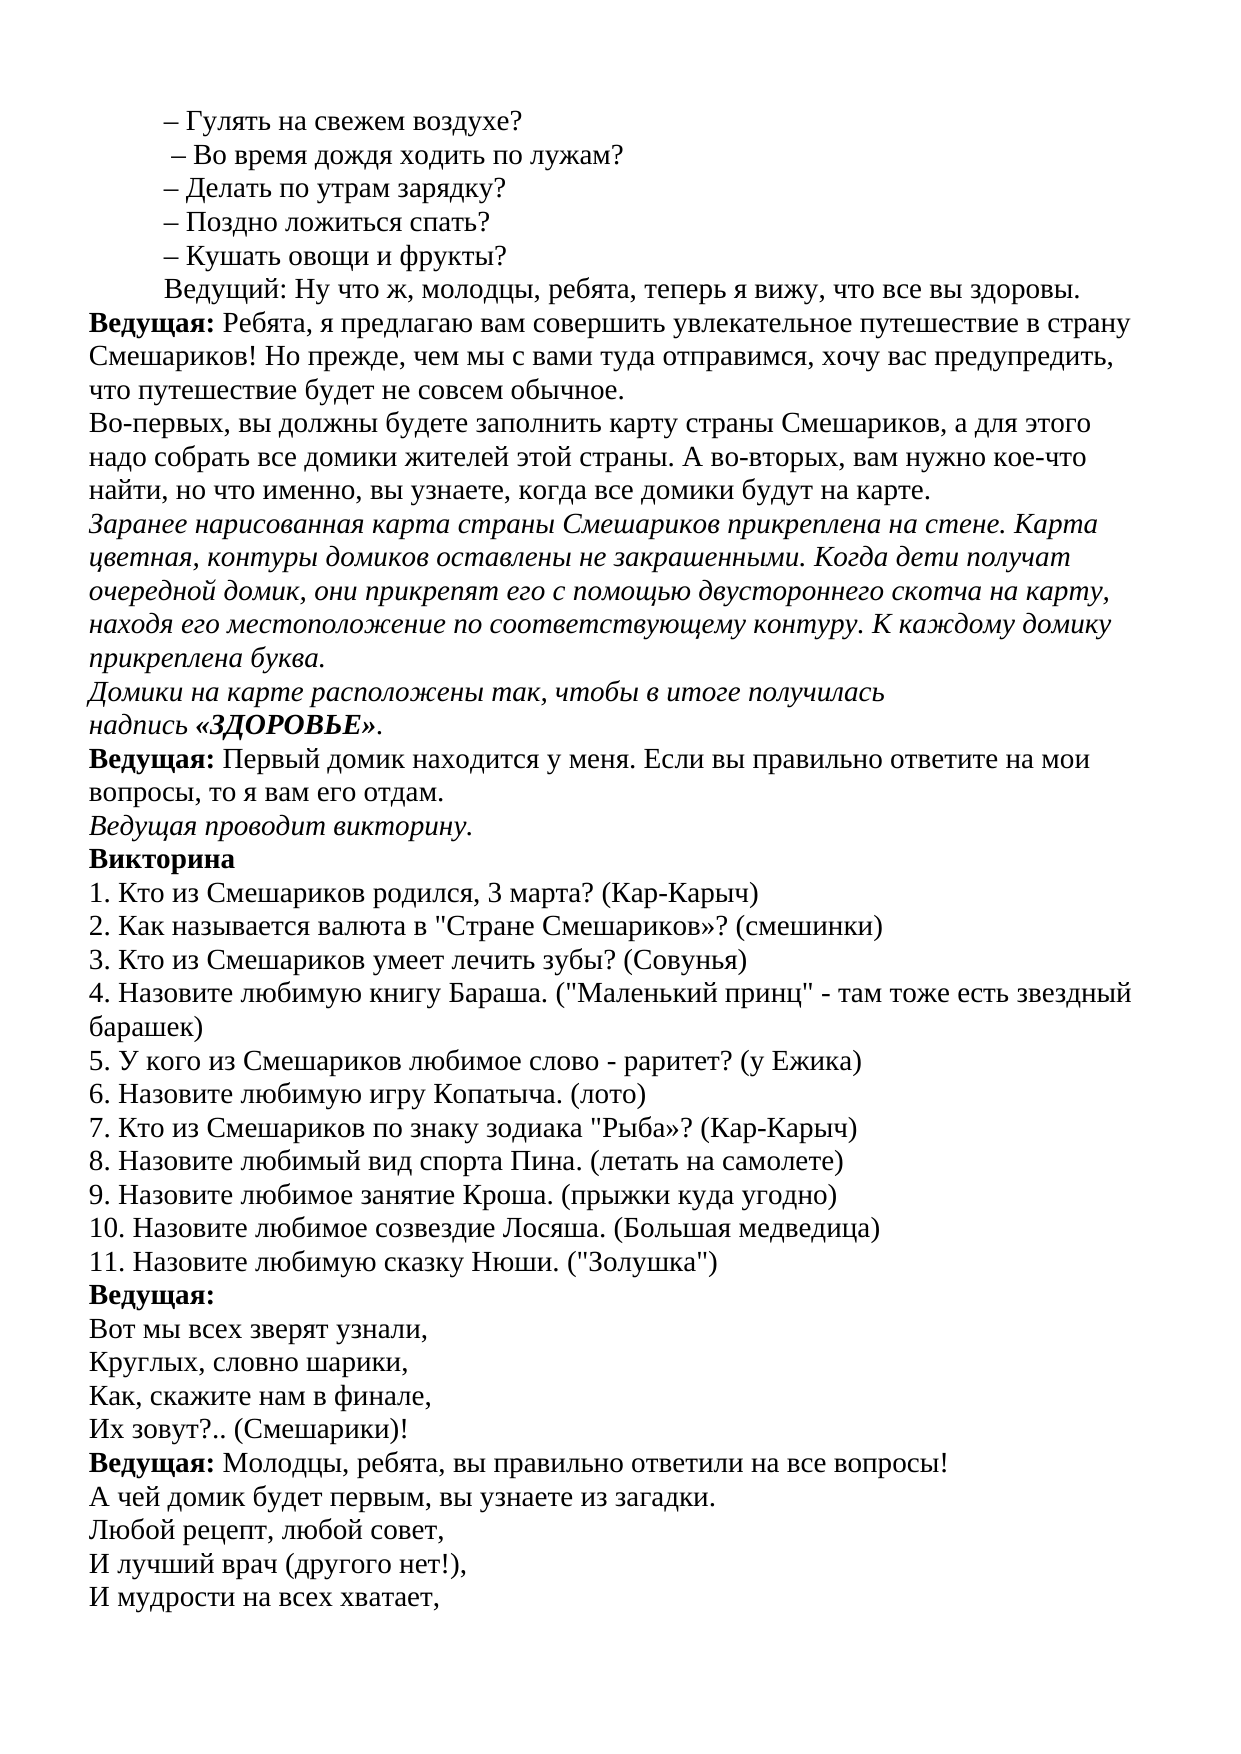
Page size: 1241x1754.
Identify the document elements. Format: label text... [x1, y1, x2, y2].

text Ведущая: Ребята, я предлагаю вам совершить увлекательное путешествие в страну Смешариков! Но прежде, чем мы с вами туда отправимся, хочу вас предупредить, что путешествие будет не совсем обычное. Во-первых, вы должны будете заполнить карту страны Смешариков, а для этого надо собрать все домики жителей этой страны. А во-вторых, вам нужно кое-что найти, но что именно, вы узнаете, когда все домики будут на карте. Заранее нарисованная карта страны Смешариков прикреплена на стене. Карта цветная, контуры домиков оставлены не закрашенными. Когда дети получат очередной домик, они прикрепят его с помощью двустороннего скотча на карту, находя его местоположение по соответствующему контуру. К каждому домику прикреплена буква. Домики на карте расположены так, чтобы в итоге получилась надпись «ЗДОРОВЬЕ». Ведущая: Первый домик находится у меня. Если вы правильно ответите на мои вопросы, то я вам его отдам. Ведущая проводит викторину. Викторина 1. Кто из Смешариков родился, 3 марта? (Кар-Карыч) 2. Как называется валюта в "Стране Смешариков»? (cмешинки) 3. Кто из Смешариков умеет лечить зубы? (Совунья) 4. Назовите любимую книгу Бараша. ("Маленький принц" - там тоже есть звездный барашек) 5. У кого из Смешариков любимое слово - раритет? (у Ежика) 6. Назовите любимую игру Копатыча. (лото) 7. Кто из Смешариков по знаку зодиака "Рыба»? (Кар-Карыч) 8. Назовите любимый вид спорта Пина. (летать на самолете) 9. Назовите любимое занятие Кроша. (прыжки куда угодно) 10. Назовите любимое созвездие Лосяша. (Большая медведица) 11. Назовите любимую сказку Нюши. ("Золушка") Ведущая: [89, 305, 1137, 1311]
text – Кушать овощи и фрукты? [164, 238, 1137, 271]
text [89, 1311, 1137, 1613]
text – Во время дождя ходить по лужам? [164, 137, 1137, 171]
text – Поздно ложиться спать? [164, 204, 1137, 238]
text Ведущий: Ну что ж, молодцы, ребята, теперь я вижу, что все вы здоровы. [164, 271, 1137, 305]
text – Гулять на свежем воздухе? [164, 103, 1137, 137]
text – Делать по утрам зарядку? [164, 171, 1137, 204]
